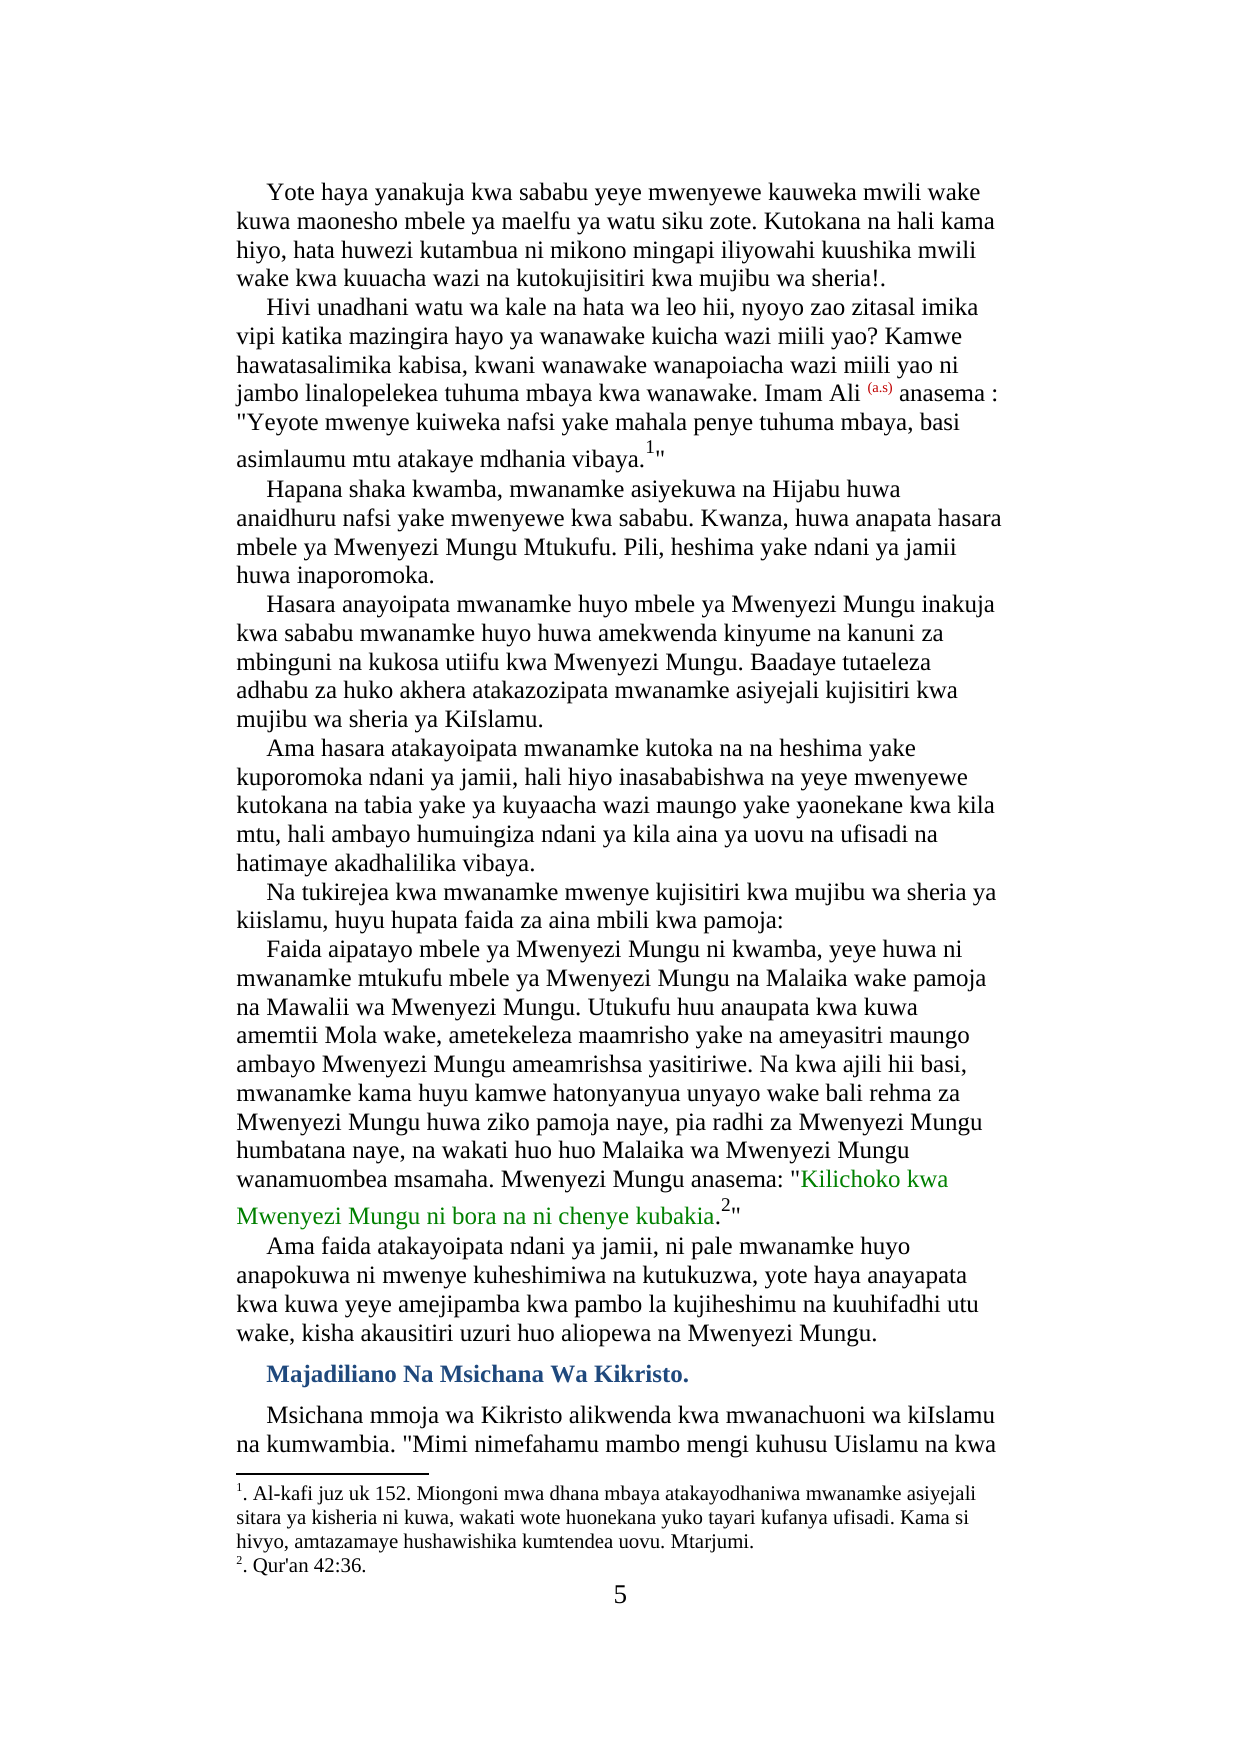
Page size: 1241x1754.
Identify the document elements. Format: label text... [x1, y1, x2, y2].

text Ama hasara atakayoipata mwanamke kutoka na na heshima yake kuporomoka ndani ya jamii, hali hiyo inasababishwa na yeye mwenyewe kutokana na tabia yake ya kuyaacha wazi maungo yake yaonekane kwa kila mtu, hali ambayo humuingiza ndani ya kila aina ya uovu na ufisadi na hatimaye akadhalilika vibaya. [236, 733, 1004, 877]
text Ama faida atakayoipata ndani ya jamii, ni pale mwanamke huyo anapokuwa ni mwenye kuheshimiwa na kutukuzwa, yote haya anayapata kwa kuwa yeye amejipamba kwa pambo la kujiheshimu na kuuhifadhi utu wake, kisha akausitiri uzuri huo aliopewa na Mwenyezi Mungu. [236, 1231, 1004, 1346]
subtitle Majadiliano Na Msichana Wa Kikristo. [236, 1359, 1004, 1388]
text Hivi unadhani watu wa kale na hata wa leo hii, nyoyo zao zitasal imika vipi katika mazingira hayo ya wanawake kuicha wazi miili yao? Kamwe hawatasalimika kabisa, kwani wanawake wanapoiacha wazi miili yao ni jambo linalopelekea tuhuma mbaya kwa wanawake. Imam Ali (a.s) anasema : "Yeyote mwenye kuiweka nafsi yake mahala penye tuhuma mbaya, basi asimlaumu mtu atakaye mdhania vibaya." [236, 292, 1004, 474]
text Faida aipatayo mbele ya Mwenyezi Mungu ni kwamba, yeye huwa ni mwanamke mtukufu mbele ya Mwenyezi Mungu na Malaika wake pamoja na Mawalii wa Mwenyezi Mungu. Utukufu huu anaupata kwa kuwa amemtii Mola wake, ametekeleza maamrisho yake na ameyasitri maungo ambayo Mwenyezi Mungu ameamrishsa yasitiriwe. Na kwa ajili hii basi, mwanamke kama huyu kamwe hatonyanyua unyayo wake bali rehma za Mwenyezi Mungu huwa ziko pamoja naye, pia radhi za Mwenyezi Mungu humbatana naye, na wakati huo huo Malaika wa Mwenyezi Mungu wanamuombea msamaha. Mwenyezi Mungu anasema: "Kilichoko kwa Mwenyezi Mungu ni bora na ni chenye kubakia." [236, 934, 1004, 1231]
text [236, 1400, 1004, 1458]
text Hasara anayoipata mwanamke huyo mbele ya Mwenyezi Mungu inakuja kwa sababu mwanamke huyo huwa amekwenda kinyume na kanuni za mbinguni na kukosa utiifu kwa Mwenyezi Mungu. Baadaye tutaeleza adhabu za huko akhera atakazozipata mwanamke asiyejali kujisitiri kwa mujibu wa sheria ya KiIslamu. [236, 589, 1004, 733]
text Yote haya yanakuja kwa sababu yeye mwenyewe kauweka mwili wake kuwa maonesho mbele ya maelfu ya watu siku zote. Kutokana na hali kama hiyo, hata huwezi kutambua ni mikono mingapi iliyowahi kuushika mwili wake kwa kuuacha wazi na kutokujisitiri kwa mujibu wa sheria!. [236, 177, 1004, 292]
text Na tukirejea kwa mwanamke mwenye kujisitiri kwa mujibu wa sheria ya kiislamu, huyu hupata faida za aina mbili kwa pamoja: [236, 877, 1004, 934]
text Hapana shaka kwamba, mwanamke asiyekuwa na Hijabu huwa anaidhuru nafsi yake mwenyewe kwa sababu. Kwanza, huwa anapata hasara mbele ya Mwenyezi Mungu Mtukufu. Pili, heshima yake ndani ya jamii huwa inaporomoka. [236, 474, 1004, 589]
